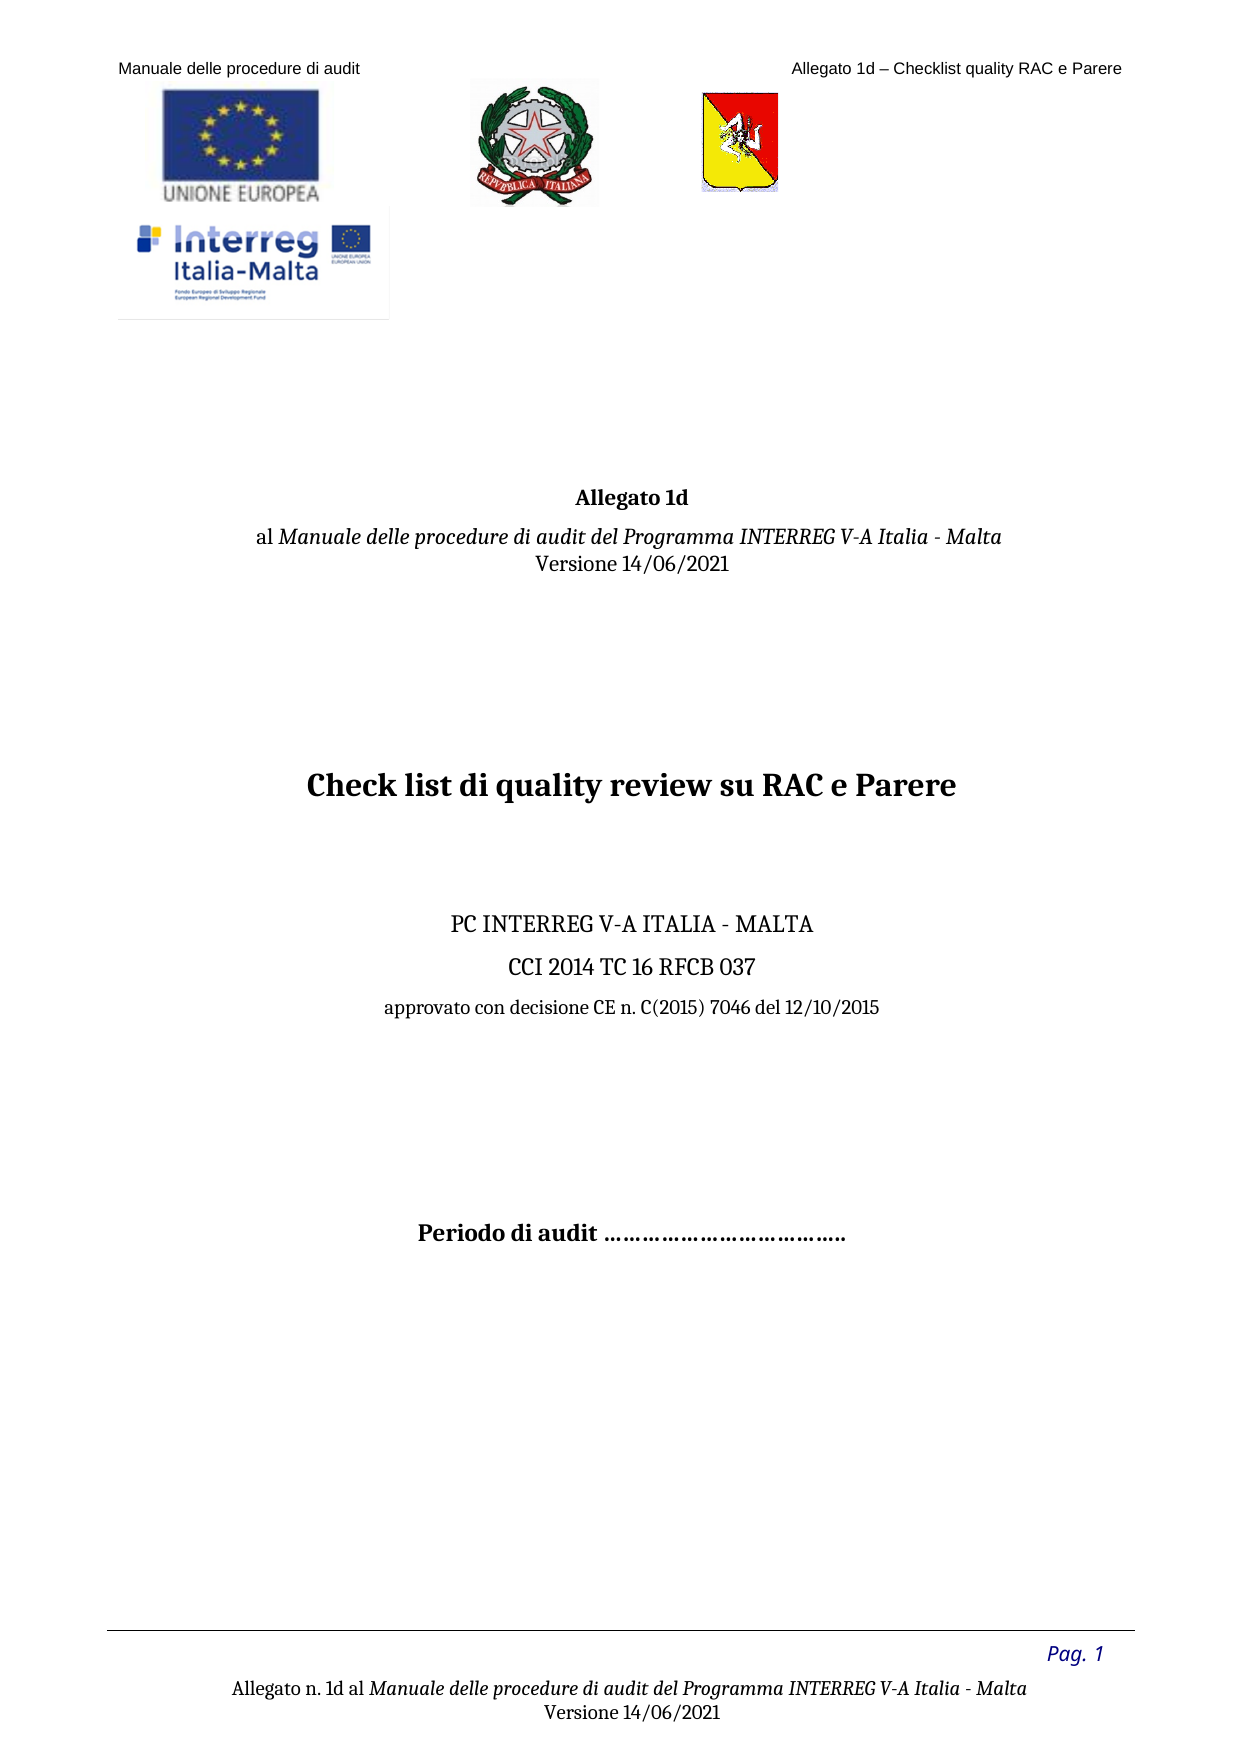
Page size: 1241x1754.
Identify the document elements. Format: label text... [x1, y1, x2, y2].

text Periodo di audit ……………………………….. [118, 1218, 1146, 1247]
text approvato con decisione CE n. C(2015) 7046 del 12/10/2015 [118, 996, 1146, 1020]
text Allegato 1d [118, 485, 1146, 511]
text CCI 2014 TC 16 RFCB 037 [118, 953, 1146, 982]
text Check list di quality review su RAC e Parere [118, 766, 1146, 804]
picture [469, 78, 600, 207]
text al Manuale delle procedure di audit del Programma INTERREG V-A Italia - Malta Versione 14/06/2021 [118, 524, 1146, 577]
picture [701, 92, 779, 192]
text PC INTERREG V-A ITALIA - MALTA [118, 910, 1146, 938]
picture [118, 81, 390, 321]
